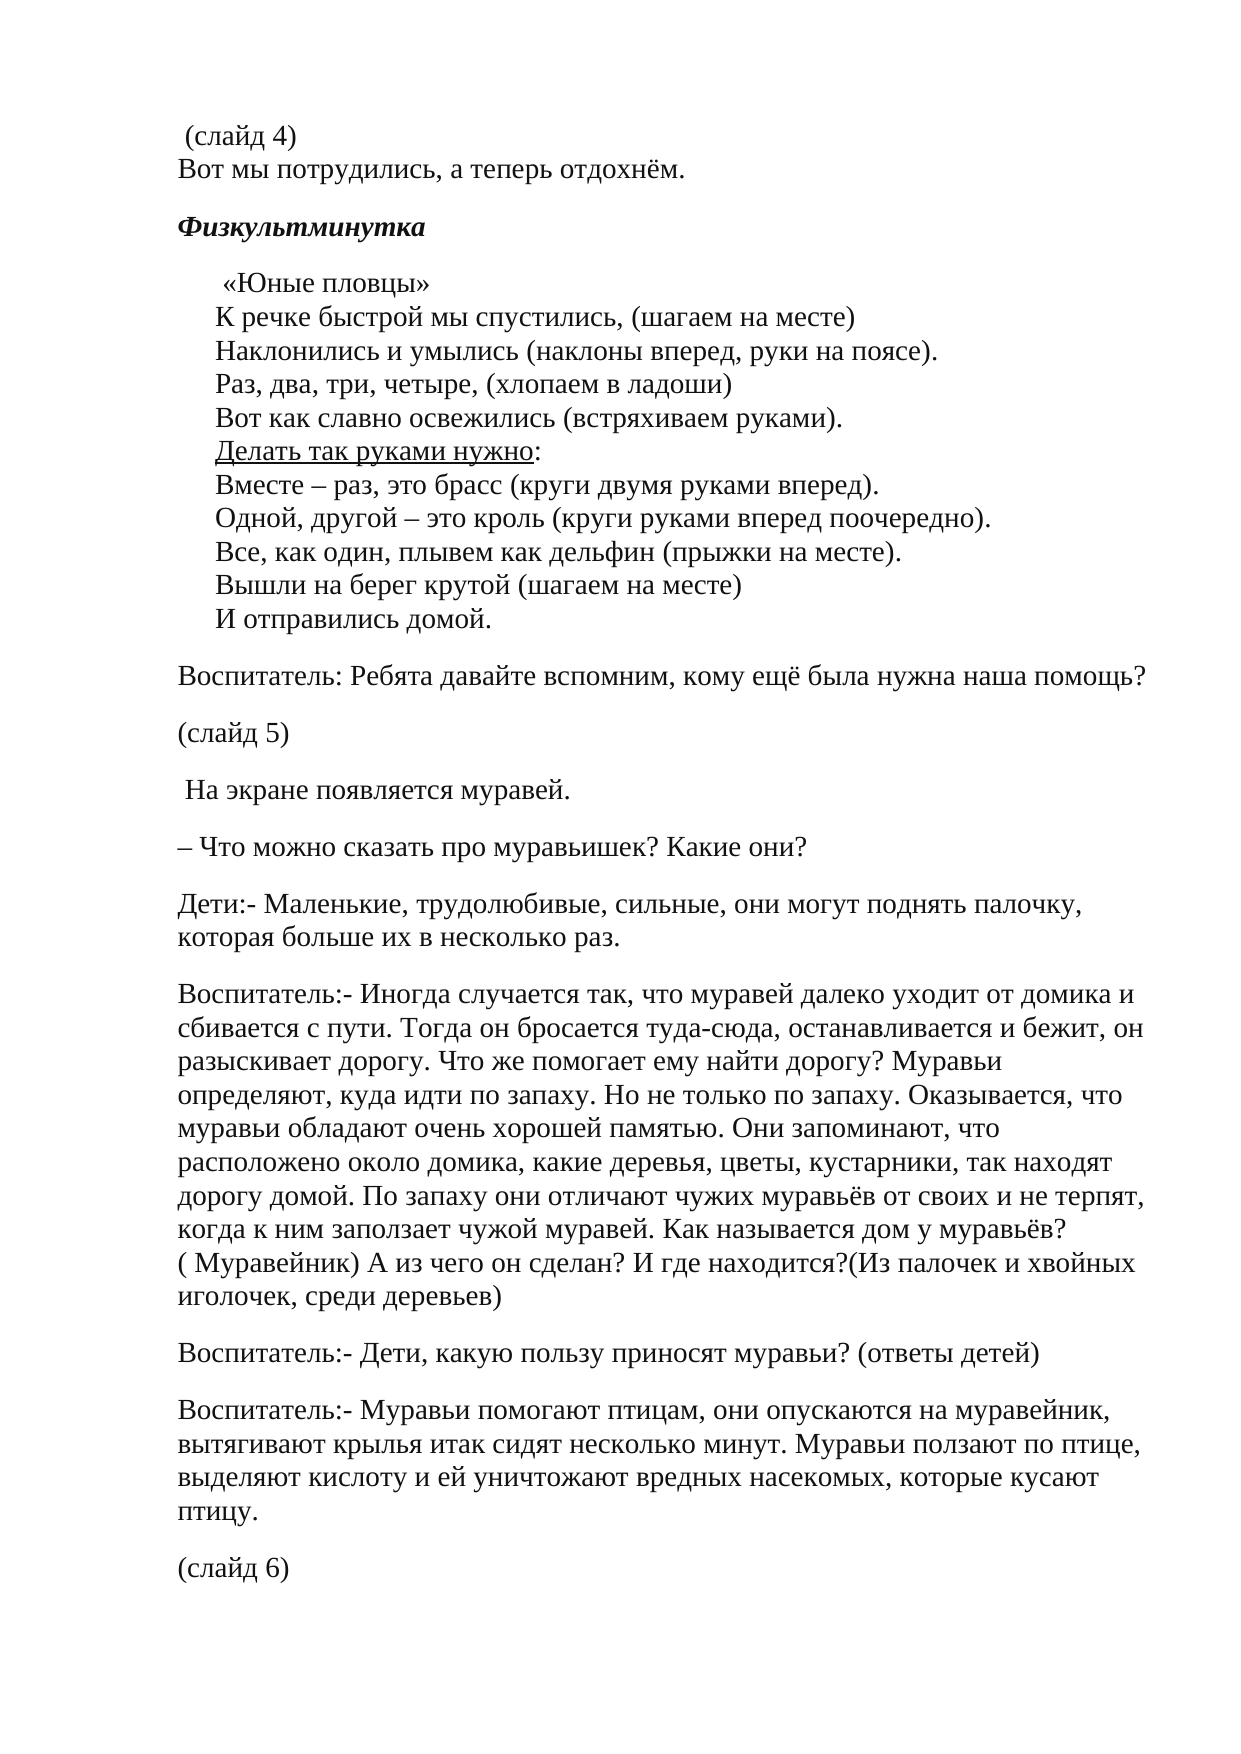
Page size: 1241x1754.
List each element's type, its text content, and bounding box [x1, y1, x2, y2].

text Раз, два, три, четыре, (хлопаем в ладоши) [177, 366, 1152, 400]
text Наклонились и умылись (наклоны вперед, руки на поясе). [177, 333, 1152, 366]
text – Что можно сказать про муравьишек? Какие они? [177, 829, 1152, 862]
text Физкультминутка [177, 209, 1152, 242]
text Вот мы потрудились, а теперь отдохнём. [177, 152, 1152, 185]
text Воспитатель: Ребята давайте вспомним, кому ещё была нужна наша помощь? [177, 658, 1152, 692]
text (слайд 5) [177, 715, 1152, 748]
text (слайд 6) [177, 1550, 1152, 1583]
text Вот как славно освежились (встряхиваем руками). [177, 400, 1152, 433]
text Воспитатель:- Дети, какую пользу приносят муравьи? (ответы детей) [177, 1335, 1152, 1369]
text Воспитатель:- Муравьи помогают птицам, они опускаются на муравейник, вытягивают крылья итак сидят несколько минут. Муравьи ползают по птице, выделяют кислоту и ей уничтожают вредных насекомых, которые кусают птицу. [177, 1392, 1152, 1526]
text (слайд 4) [177, 118, 1152, 152]
text Дети:- Маленькие, трудолюбивые, сильные, они могут поднять палочку, которая больше их в несколько раз. [177, 886, 1152, 953]
text И отправились домой. [177, 601, 1152, 634]
text Воспитатель:- Иногда случается так, что муравей далеко уходит от домика и сбивается с пути. Тогда он бросается туда-сюда, останавливается и бежит, он разыскивает дорогу. Что же помогает ему найти дорогу? Муравьи определяют, куда идти по запаху. Но не только по запаху. Оказывается, что муравьи обладают очень хорошей памятью. Они запоминают, что расположено около домика, какие деревья, цветы, кустарники, так находят дорогу домой. По запаху они отличают чужих муравьёв от своих и не терпят, когда к ним заползает чужой муравей. Как называется дом у муравьёв? ( Муравейник) А из чего он сделан? И где находится?(Из палочек и хвойных иголочек, среди деревьев) [177, 976, 1152, 1312]
text Вышли на берег крутой (шагаем на месте) [177, 567, 1152, 601]
text К речке быстрой мы спустились, (шагаем на месте) [177, 299, 1152, 333]
text Делать так руками нужно: [177, 433, 1152, 467]
text Одной, другой – это кроль (круги руками вперед поочередно). [177, 500, 1152, 534]
text Все, как один, плывем как дельфин (прыжки на месте). [177, 534, 1152, 567]
text «Юные пловцы» [177, 266, 1152, 299]
text Вместе – раз, это брасс (круги двумя руками вперед). [177, 467, 1152, 500]
text На экране появляется муравей. [177, 772, 1152, 806]
